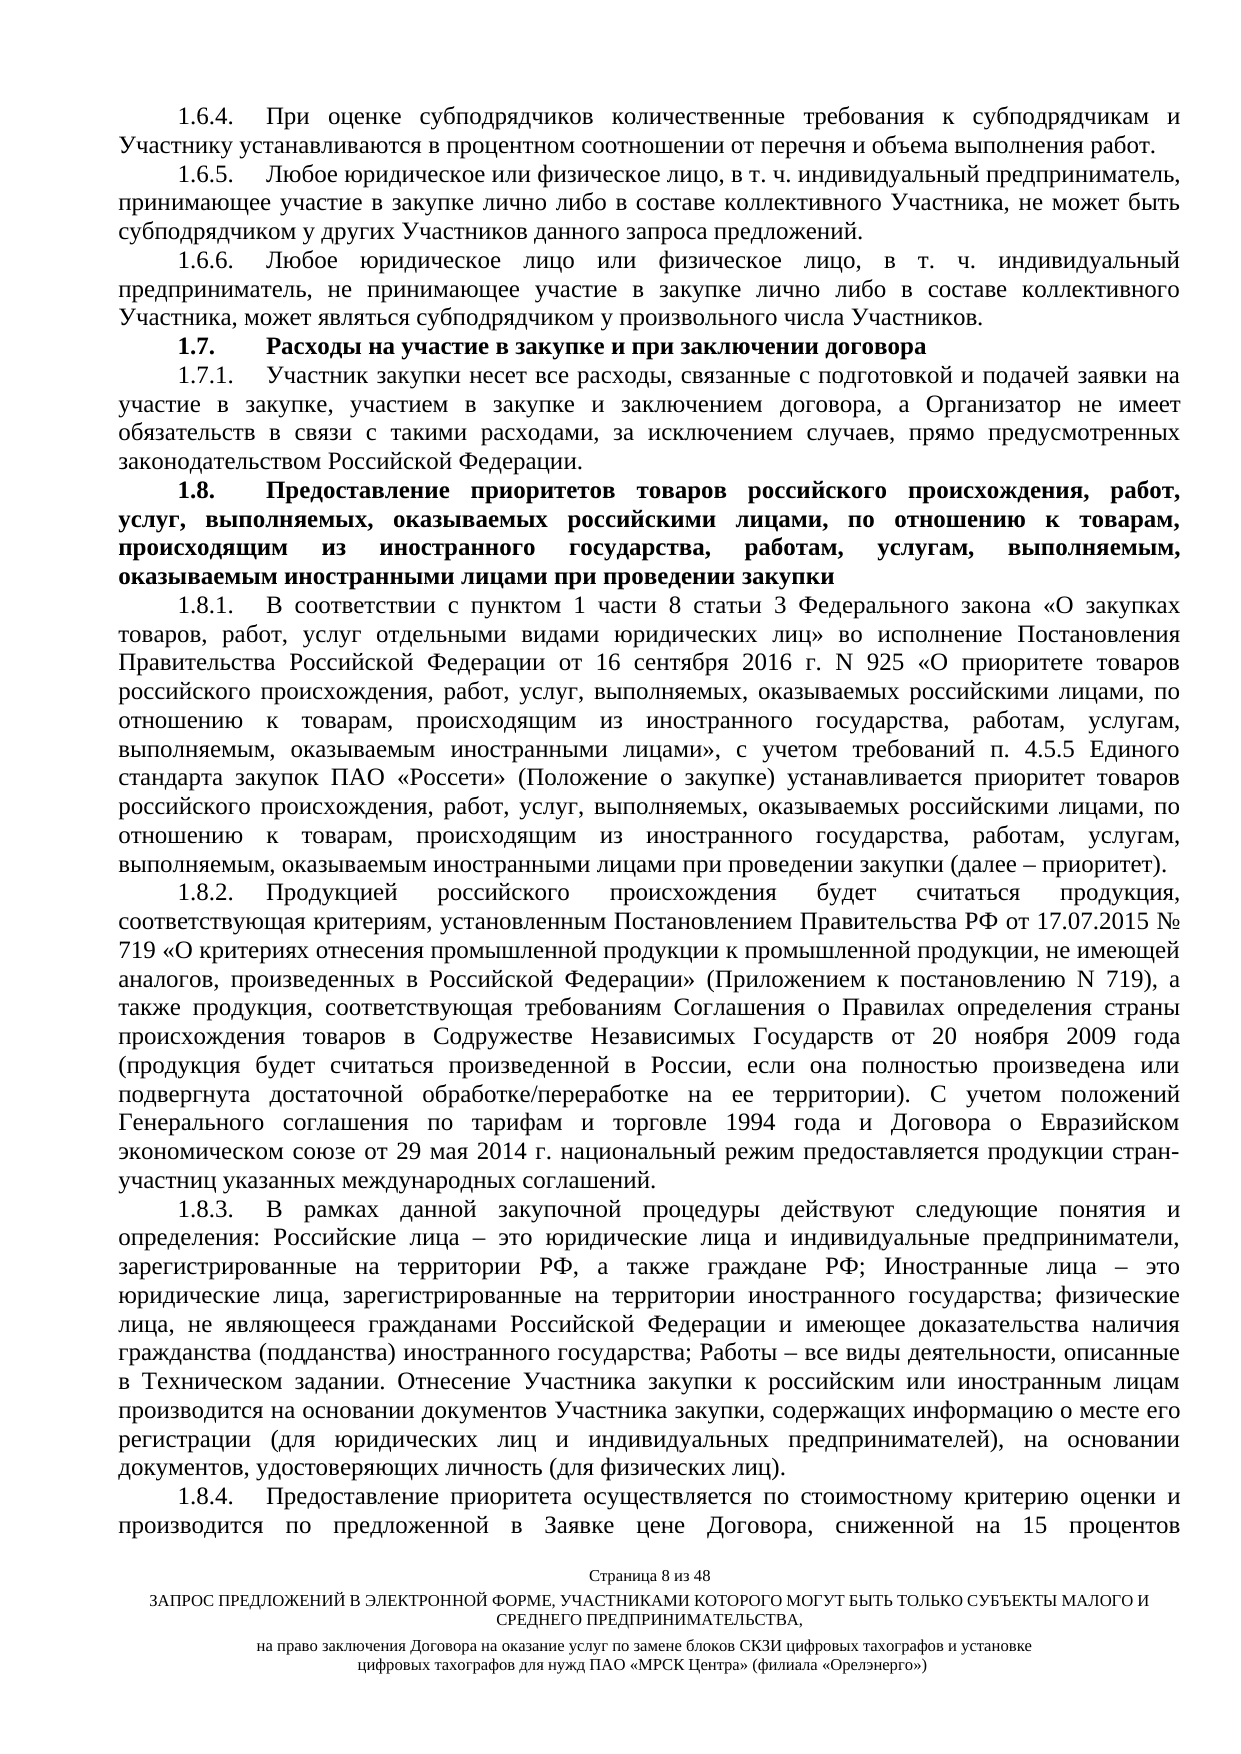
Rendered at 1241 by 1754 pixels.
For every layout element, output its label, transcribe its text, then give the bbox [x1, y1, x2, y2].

subtitle Любое юридическое или физическое лицо, в т. ч. индивидуальный предприниматель, принимающее участие в закупке лично либо в составе коллективного Участника, не может быть субподрядчиком у других Участников данного запроса предложений. [118, 159, 1181, 245]
subtitle При оценке субподрядчиков количественные требования к субподрядчикам и Участнику устанавливаются в процентном соотношении от перечня и объема выполнения работ. [118, 101, 1181, 159]
subtitle Продукцией российского происхождения будет считаться продукция, соответствующая критериям, установленным Постановлением Правительства РФ от 17.07.2015 № 719 «О критериях отнесения промышленной продукции к промышленной продукции, не имеющей аналогов, произведенных в Российской Федерации» (Приложением к постановлению N 719), а также продукция, соответствующая требованиям Соглашения о Правилах определения страны происхождения товаров в Содружестве Независимых Государств от 20 ноября 2009 года (продукция будет считаться произведенной в России, если она полностью произведена или подвергнута достаточной обработке/переработке на ее территории). С учетом положений Генерального соглашения по тарифам и торговле 1994 года и Договора о Евразийском экономическом союзе от 29 мая 2014 г. национальный режим предоставляется продукции стран-участниц указанных международных соглашений. [118, 877, 1181, 1194]
subtitle Любое юридическое лицо или физическое лицо, в т. ч. индивидуальный предприниматель, не принимающее участие в закупке лично либо в составе коллективного Участника, может являться субподрядчиком у произвольного числа Участников. [118, 245, 1181, 331]
subtitle В рамках данной закупочной процедуры действуют следующие понятия и определения: Российские лица – это юридические лица и индивидуальные предприниматели, зарегистрированные на территории РФ, а также граждане РФ; Иностранные лица – это юридические лица, зарегистрированные на территории иностранного государства; физические лица, не являющееся гражданами Российской Федерации и имеющее доказательства наличия гражданства (подданства) иностранного государства; Работы – все виды деятельности, описанные в Техническом задании. Отнесение Участника закупки к российским или иностранным лицам производится на основании документов Участника закупки, содержащих информацию о месте его регистрации (для юридических лиц и индивидуальных предпринимателей), на основании документов, удостоверяющих личность (для физических лиц). [118, 1194, 1181, 1481]
subtitle Участник закупки несет все расходы, связанные с подготовкой и подачей заявки на участие в закупке, участием в закупке и заключением договора, а Организатор не имеет обязательств в связи с такими расходами, за исключением случаев, прямо предусмотренных законодательством Российской Федерации. [118, 360, 1181, 475]
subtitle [118, 1481, 1181, 1539]
subtitle Расходы на участие в закупке и при заключении договора [118, 331, 1181, 360]
subtitle В соответствии с пунктом 1 части 8 статьи 3 Федерального закона «О закупках товаров, работ, услуг отдельными видами юридических лиц» во исполнение Постановления Правительства Российской Федерации от 16 сентября 2016 г. N 925 «О приоритете товаров российского происхождения, работ, услуг, выполняемых, оказываемых российскими лицами, по отношению к товарам, происходящим из иностранного государства, работам, услугам, выполняемым, оказываемым иностранными лицами», с учетом требований п. 4.5.5 Единого стандарта закупок ПАО «Россети» (Положение о закупке) устанавливается приоритет товаров российского происхождения, работ, услуг, выполняемых, оказываемых российскими лицами, по отношению к товарам, происходящим из иностранного государства, работам, услугам, выполняемым, оказываемым иностранными лицами при проведении закупки (далее – приоритет). [118, 590, 1181, 877]
subtitle Предоставление приоритетов товаров российского происхождения, работ, услуг, выполняемых, оказываемых российскими лицами, по отношению к товарам, происходящим из иностранного государства, работам, услугам, выполняемым, оказываемым иностранными лицами при проведении закупки [118, 475, 1181, 590]
